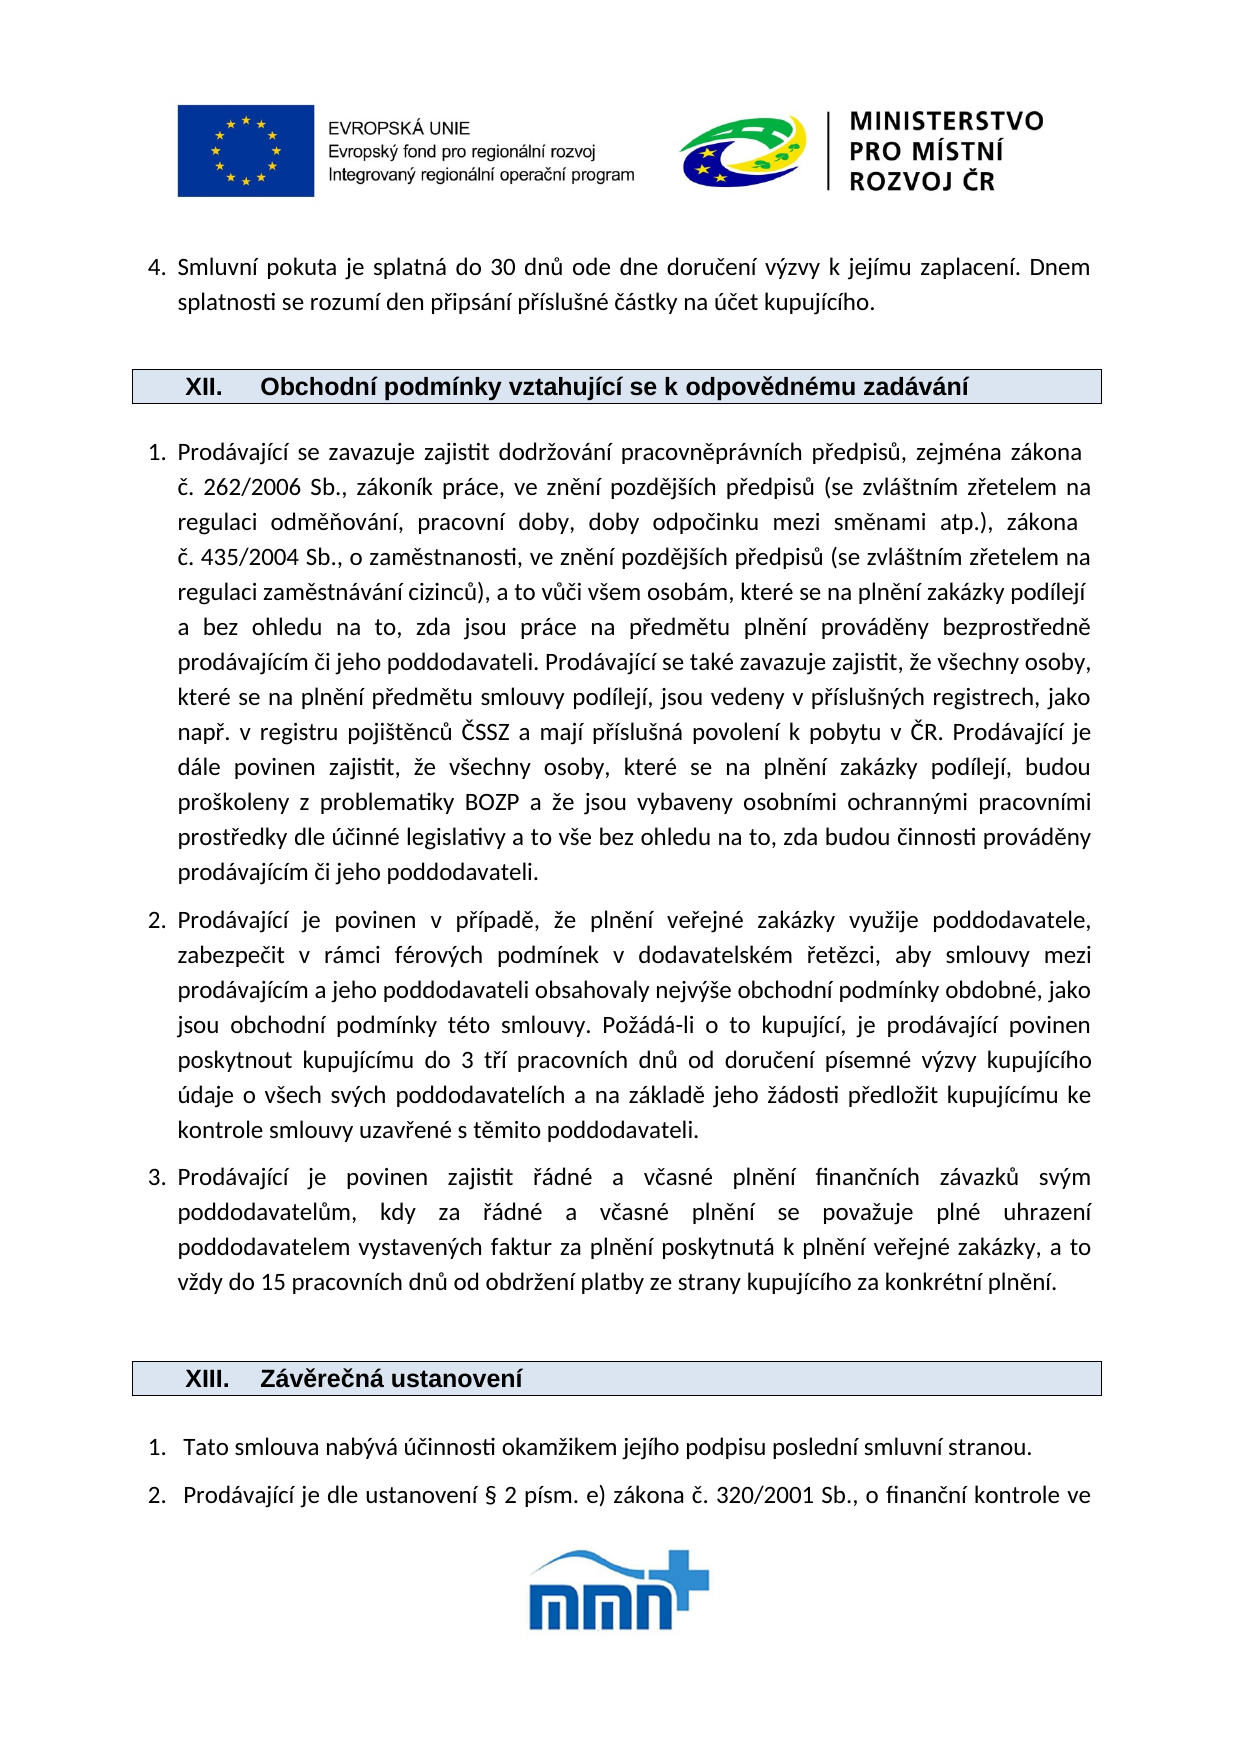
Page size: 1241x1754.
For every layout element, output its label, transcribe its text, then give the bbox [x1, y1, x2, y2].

picture [147, 73, 1073, 227]
list Prodávající se zavazuje zajistit dodržování pracovněprávních předpisů, zejména zákona č. 262/2006 Sb., zákoník práce, ve znění pozdějších předpisů (se zvláštním zřetelem na regulaci odměňování, pracovní doby, doby odpočinku mezi směnami atp.), zákona č. 435/2004 Sb., o zaměstnanosti, ve znění pozdějších předpisů (se zvláštním zřetelem na regulaci zaměstnávání cizinců), a to vůči všem osobám, které se na plnění zakázky podílejí a bez ohledu na to, zda jsou práce na předmětu plnění prováděny bezprostředně prodávajícím či jeho poddodavateli. Prodávající se také zavazuje zajistit, že všechny osoby, které se na plnění předmětu smlouvy podílejí, jsou vedeny v příslušných registrech, jako např. v registru pojištěnců ČSSZ a mají příslušná povolení k pobytu v ČR. Prodávající je dále povinen zajistit, že všechny osoby, které se na plnění zakázky podílejí, budou proškoleny z problematiky BOZP a že jsou vybaveny osobními ochrannými pracovními prostředky dle účinné legislativy a to vše bez ohledu na to, zda budou činnosti prováděny prodávajícím či jeho poddodavateli. [148, 436, 1093, 887]
list Tato smlouva nabývá účinnosti okamžikem jejího podpisu poslední smluvní stranou. [148, 1431, 1093, 1462]
picture [495, 1533, 745, 1656]
list Smluvní pokuta je splatná do 30 dnů ode dne doručení výzvy k jejímu zaplacení. Dnem splatnosti se rozumí den připsání příslušné částky na účet kupujícího. [148, 252, 1093, 317]
list Prodávající je povinen v případě, že plnění veřejné zakázky využije poddodavatele, zabezpečit v rámci férových podmínek v dodavatelském řetězci, aby smlouvy mezi prodávajícím a jeho poddodavateli obsahovaly nejvýše obchodní podmínky obdobné, jako jsou obchodní podmínky této smlouvy. Požádá-li o to kupující, je prodávající povinen poskytnout kupujícímu do 3 tří pracovních dnů od doručení písemné výzvy kupujícího údaje o všech svých poddodavatelích a na základě jeho žádosti předložit kupujícímu ke kontrole smlouvy uzavřené s těmito poddodavateli. [148, 904, 1093, 1144]
list Prodávající je povinen zajistit řádné a včasné plnění finančních závazků svým poddodavatelům, kdy za řádné a včasné plnění se považuje plné uhrazení poddodavatelem vystavených faktur za plnění poskytnutá k plnění veřejné zakázky, a to vždy do 15 pracovních dnů od obdržení platby ze strany kupujícího za konkrétní plnění. [148, 1161, 1093, 1297]
subtitle Závěrečná ustanovení [133, 1362, 1101, 1395]
subtitle Obchodní podmínky vztahující se k odpovědnému zadávání [133, 370, 1101, 403]
